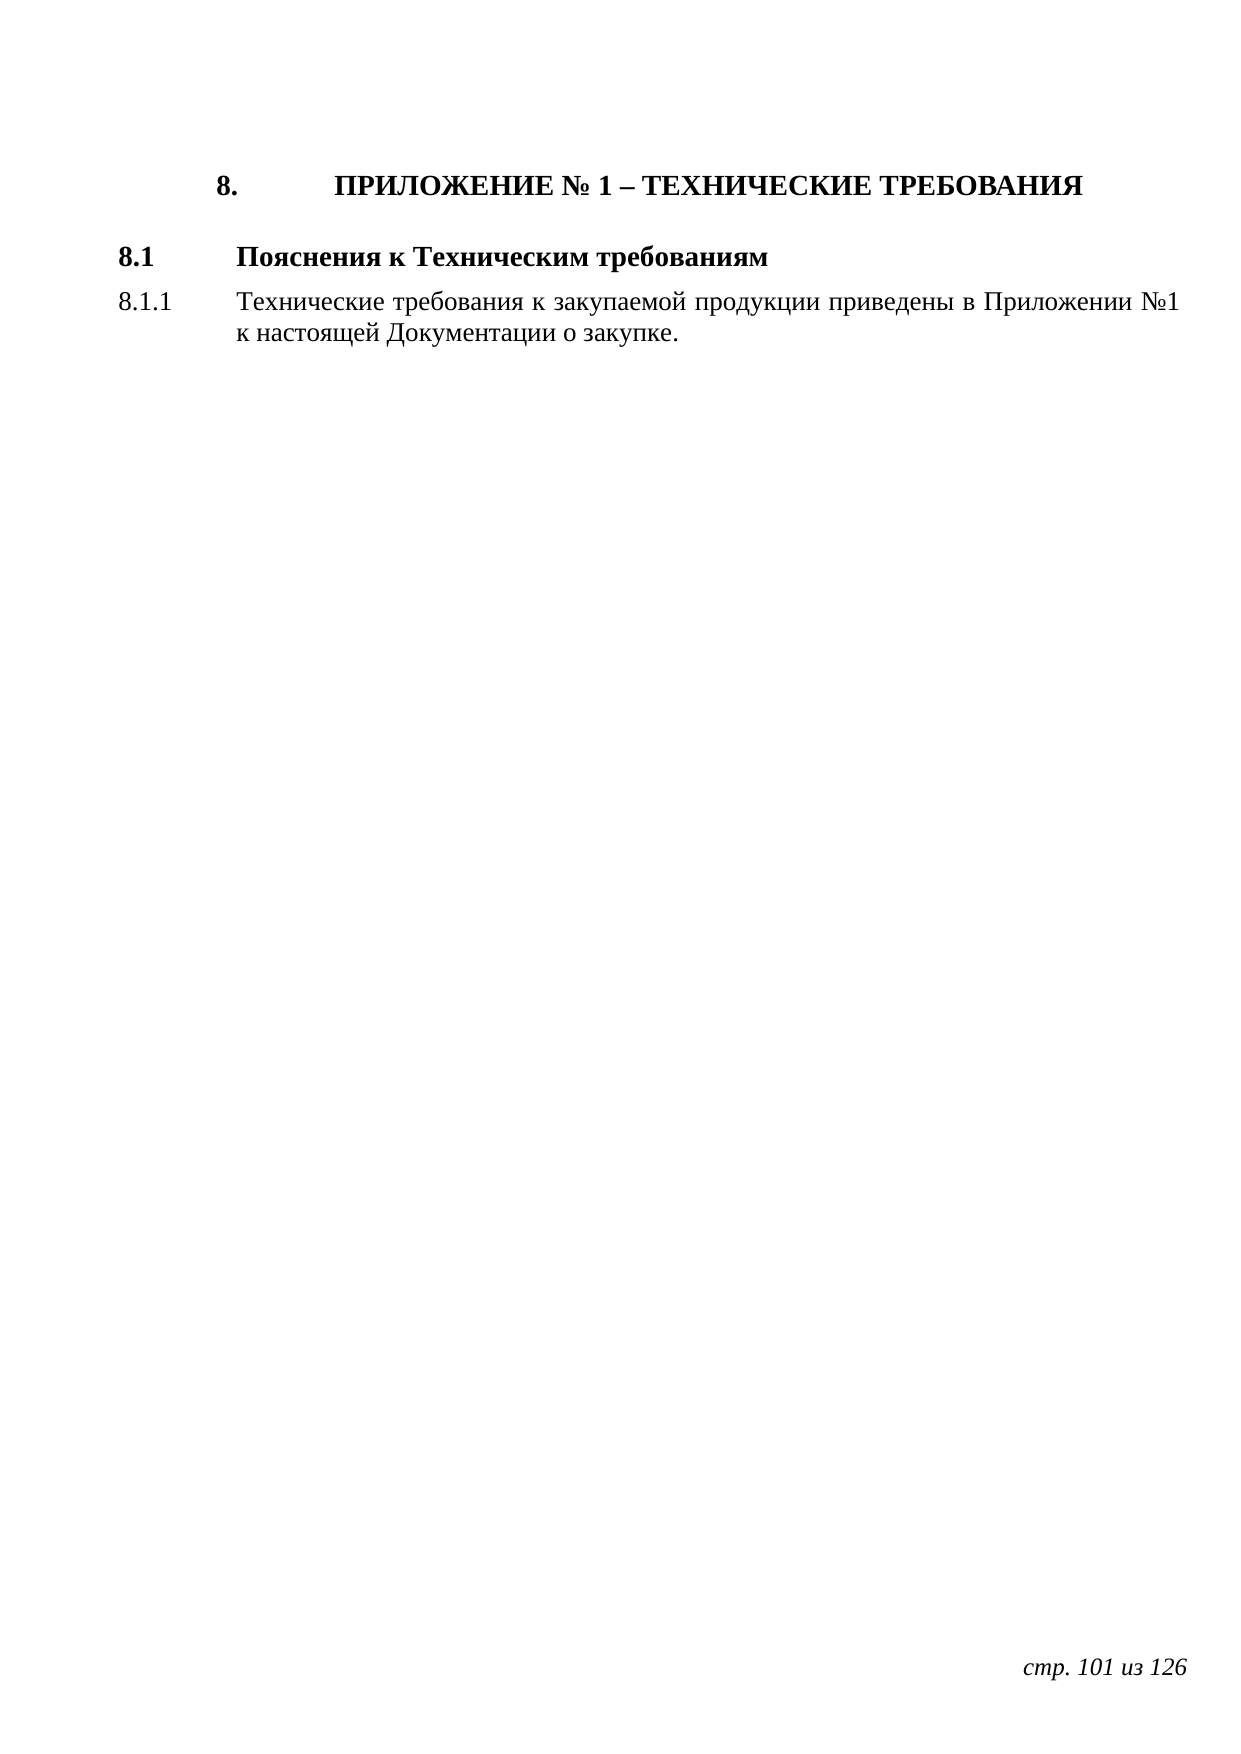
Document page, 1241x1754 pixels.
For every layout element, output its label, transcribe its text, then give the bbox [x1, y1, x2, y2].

list Технические требования к закупаемой продукции приведены в Приложении №1 к настоящей Документации о закупке. [118, 285, 1181, 347]
subtitle Пояснения к Техническим требованиям [118, 239, 1181, 273]
subtitle ПРИЛОЖЕНИЕ № 1 – ТЕХНИЧЕСКИЕ ТРЕБОВАНИЯ [118, 168, 1181, 202]
